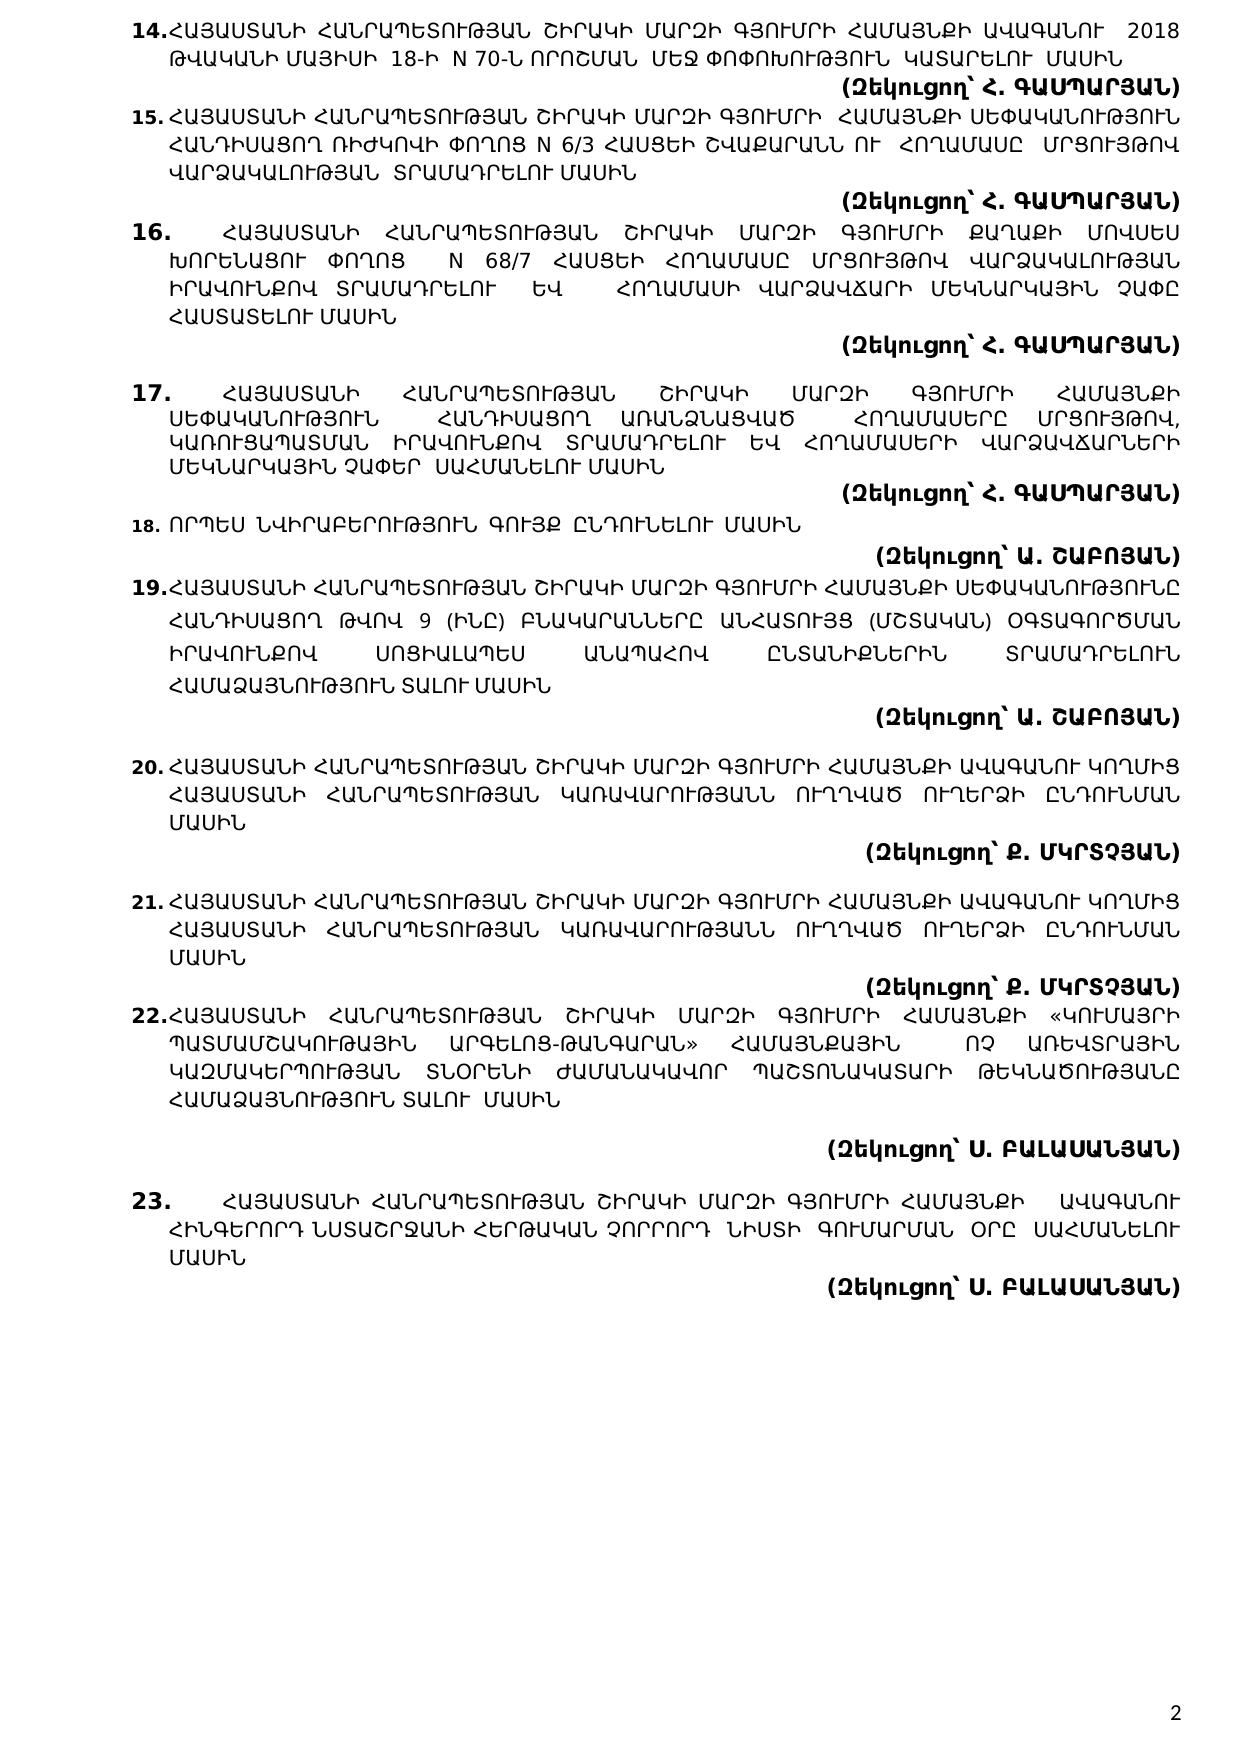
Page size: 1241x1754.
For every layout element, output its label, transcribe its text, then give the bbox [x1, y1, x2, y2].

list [169, 74, 1181, 101]
list (Զեկուցող՝ Ա. ՇԱԲՈՅԱՆ) [169, 543, 1181, 569]
list ՈՐՊԵՍ ՆՎԻՐԱԲԵՐՈՒԹՅՈՒՆ ԳՈՒՅՔ ԸՆԴՈՒՆԵԼՈՒ ՄԱՍԻՆ [131, 510, 1181, 539]
list (Զեկուցող՝ Ս. ԲԱԼԱՍԱՆՅԱՆ) [169, 1274, 1181, 1300]
list ՀԱՅԱՍՏԱՆԻ ՀԱՆՐԱՊԵՏՈՒԹՅԱՆ ՇԻՐԱԿԻ ՄԱՐԶԻ ԳՅՈՒՄՐԻ ՀԱՄԱՅՆՔԻ «ԿՈՒՄԱՅՐԻ ՊԱՏՄԱՄՇԱԿՈՒԹԱՅԻՆ ԱՐԳԵԼՈՑ-ԹԱՆԳԱՐԱՆ» ՀԱՄԱՅՆՔԱՅԻՆ ՈՉ ԱՌԵՎՏՐԱՅԻՆ ԿԱԶՄԱԿԵՐՊՈՒԹՅԱՆ ՏՆՕՐԵՆԻ ԺԱՄԱՆԱԿԱՎՈՐ ՊԱՇՏՈՆԱԿԱՏԱՐԻ ԹԵԿՆԱԾՈՒԹՅԱՆԸ ՀԱՄԱՁԱՅՆՈՒԹՅՈՒՆ ՏԱԼՈՒ ՄԱՍԻՆ [131, 1004, 1181, 1112]
list ՀԱՅԱՍՏԱՆԻ ՀԱՆՐԱՊԵՏՈՒԹՅԱՆ ՇԻՐԱԿԻ ՄԱՐԶԻ ԳՅՈՒՄՐԻ ՀԱՄԱՅՆՔԻ ԱՎԱԳԱՆՈՒ ԿՈՂՄԻՑ ՀԱՅԱՍՏԱՆԻ ՀԱՆՐԱՊԵՏՈՒԹՅԱՆ ԿԱՌԱՎԱՐՈՒԹՅԱՆՆ ՈՒՂՂՎԱԾ ՈՒՂԵՐՁԻ ԸՆԴՈՒՆՄԱՆ ՄԱՍԻՆ [131, 890, 1181, 970]
list ՀԱՅԱՍՏԱՆԻ ՀԱՆՐԱՊԵՏՈՒԹՅԱՆ ՇԻՐԱԿԻ ՄԱՐԶԻ ԳՅՈՒՄՐԻ ՀԱՄԱՅՆՔԻ ՍԵՓԱԿԱՆՈՒԹՅՈՒՆ ՀԱՆԴԻՍԱՑՈՂ ԱՌԱՆՁՆԱՑՎԱԾ ՀՈՂԱՄԱՍԵՐԸ ՄՐՑՈՒՅԹՈՎ, ԿԱՌՈՒՑԱՊԱՏՄԱՆ ԻՐԱՎՈՒՆՔՈՎ ՏՐԱՄԱԴՐԵԼՈՒ ԵՎ ՀՈՂԱՄԱՍԵՐԻ ՎԱՐՁԱՎՃԱՐՆԵՐԻ ՄԵԿՆԱՐԿԱՅԻՆ ՉԱՓԵՐ ՍԱՀՄԱՆԵԼՈՒ ՄԱՍԻՆ [131, 380, 1181, 480]
list (Զեկուցող՝ Ք. ՄԿՐՏՉՅԱՆ) [169, 974, 1181, 1000]
text (Զեկուցող՝ Ս. ԲԱԼԱՍԱՆՅԱՆ) [75, 1136, 1181, 1163]
list (Զեկուցող՝ Հ. ԳԱՍՊԱՐՅԱՆ) [169, 188, 1181, 215]
text (Զեկուցող՝ Հ. ԳԱՍՊԱՐՅԱՆ) [75, 333, 1181, 359]
text (Զեկուցող՝ Ք. ՄԿՐՏՉՅԱՆ) [75, 839, 1181, 866]
list ՀԱՅԱՍՏԱՆԻ ՀԱՆՐԱՊԵՏՈՒԹՅԱՆ ՇԻՐԱԿԻ ՄԱՐԶԻ ԳՅՈՒՄՐԻ ՀԱՄԱՅՆՔԻ ԱՎԱԳԱՆՈՒ ՀԻՆԳԵՐՈՐԴ ՆՍՏԱՇՐՋԱՆԻ ՀԵՐԹԱԿԱՆ ՉՈՐՐՈՐԴ ՆԻՍՏԻ ԳՈՒՄԱՐՄԱՆ ՕՐԸ ՍԱՀՄԱՆԵԼՈՒ ՄԱՍԻՆ [131, 1188, 1181, 1270]
list ՀԱՅԱՍՏԱՆԻ ՀԱՆՐԱՊԵՏՈՒԹՅԱՆ ՇԻՐԱԿԻ ՄԱՐԶԻ ԳՅՈՒՄՐԻ ՀԱՄԱՅՆՔԻ ԱՎԱԳԱՆՈՒ ԿՈՂՄԻՑ ՀԱՅԱՍՏԱՆԻ ՀԱՆՐԱՊԵՏՈՒԹՅԱՆ ԿԱՌԱՎԱՐՈՒԹՅԱՆՆ ՈՒՂՂՎԱԾ ՈՒՂԵՐՁԻ ԸՆԴՈՒՆՄԱՆ ՄԱՍԻՆ [131, 755, 1181, 835]
text (Զեկուցող՝ Ա. ՇԱԲՈՅԱՆ) [75, 704, 1181, 731]
list ՀԱՅԱՍՏԱՆԻ ՀԱՆՐԱՊԵՏՈՒԹՅԱՆ ՇԻՐԱԿԻ ՄԱՐԶԻ ԳՅՈՒՄՐԻ ՀԱՄԱՅՆՔԻ ՍԵՓԱԿԱՆՈՒԹՅՈՒՆԸ ՀԱՆԴԻՍԱՑՈՂ ԹՎՈՎ 9 (ԻՆԸ) ԲՆԱԿԱՐԱՆՆԵՐԸ ԱՆՀԱՏՈՒՅՑ (ՄՇՏԱԿԱՆ) ՕԳՏԱԳՈՐԾՄԱՆ ԻՐԱՎՈՒՆՔՈՎ ՍՈՑԻԱԼԱՊԵՍ ԱՆԱՊԱՀՈՎ ԸՆՏԱՆԻՔՆԵՐԻՆ ՏՐԱՄԱԴՐԵԼՈՒՆ ՀԱՄԱՁԱՅՆՈՒԹՅՈՒՆ ՏԱԼՈՒ ՄԱՍԻՆ [131, 573, 1181, 700]
list ՀԱՅԱՍՏԱՆԻ ՀԱՆՐԱՊԵՏՈՒԹՅԱՆ ՇԻՐԱԿԻ ՄԱՐԶԻ ԳՅՈՒՄՐԻ ՀԱՄԱՅՆՔԻ ՍԵՓԱԿԱՆՈՒԹՅՈՒՆ ՀԱՆԴԻՍԱՑՈՂ ՌԻԺԿՈՎԻ ՓՈՂՈՑ N 6/3 ՀԱՍՑԵԻ ՇՎԱՔԱՐԱՆՆ ՈՒ ՀՈՂԱՄԱՍԸ ՄՐՑՈՒՅԹՈՎ ՎԱՐՁԱԿԱԼՈՒԹՅԱՆ ՏՐԱՄԱԴՐԵԼՈՒ ՄԱՍԻՆ [131, 105, 1181, 185]
list ՀԱՅԱՍՏԱՆԻ ՀԱՆՐԱՊԵՏՈՒԹՅԱՆ ՇԻՐԱԿԻ ՄԱՐԶԻ ԳՅՈՒՄՐԻ ՔԱՂԱՔԻ ՄՈՎՍԵՍ ԽՈՐԵՆԱՑՈՒ ՓՈՂՈՑ N 68/7 ՀԱՍՑԵԻ ՀՈՂԱՄԱՍԸ ՄՐՑՈՒՅԹՈՎ ՎԱՐՁԱԿԱԼՈՒԹՅԱՆ ԻՐԱՎՈՒՆՔՈՎ ՏՐԱՄԱԴՐԵԼՈՒ ԵՎ ՀՈՂԱՄԱՍԻ ՎԱՐՁԱՎՃԱՐԻ ՄԵԿՆԱՐԿԱՅԻՆ ՉԱՓԸ ՀԱՍՏԱՏԵԼՈՒ ՄԱՍԻՆ [131, 219, 1181, 329]
list (Զեկուցող՝ Հ. ԳԱՍՊԱՐՅԱՆ) [169, 480, 1181, 506]
list ՀԱՅԱՍՏԱՆԻ ՀԱՆՐԱՊԵՏՈՒԹՅԱՆ ՇԻՐԱԿԻ ՄԱՐԶԻ ԳՅՈՒՄՐԻ ՀԱՄԱՅՆՔԻ ԱՎԱԳԱՆՈՒ 2018 ԹՎԱԿԱՆԻ ՄԱՅԻՍԻ 18-Ի N 70-Ն ՈՐՈՇՄԱՆ ՄԵՋ ՓՈՓՈԽՈՒԹՅՈՒՆ ԿԱՏԱՐԵԼՈՒ ՄԱՍԻՆ [131, 19, 1181, 71]
